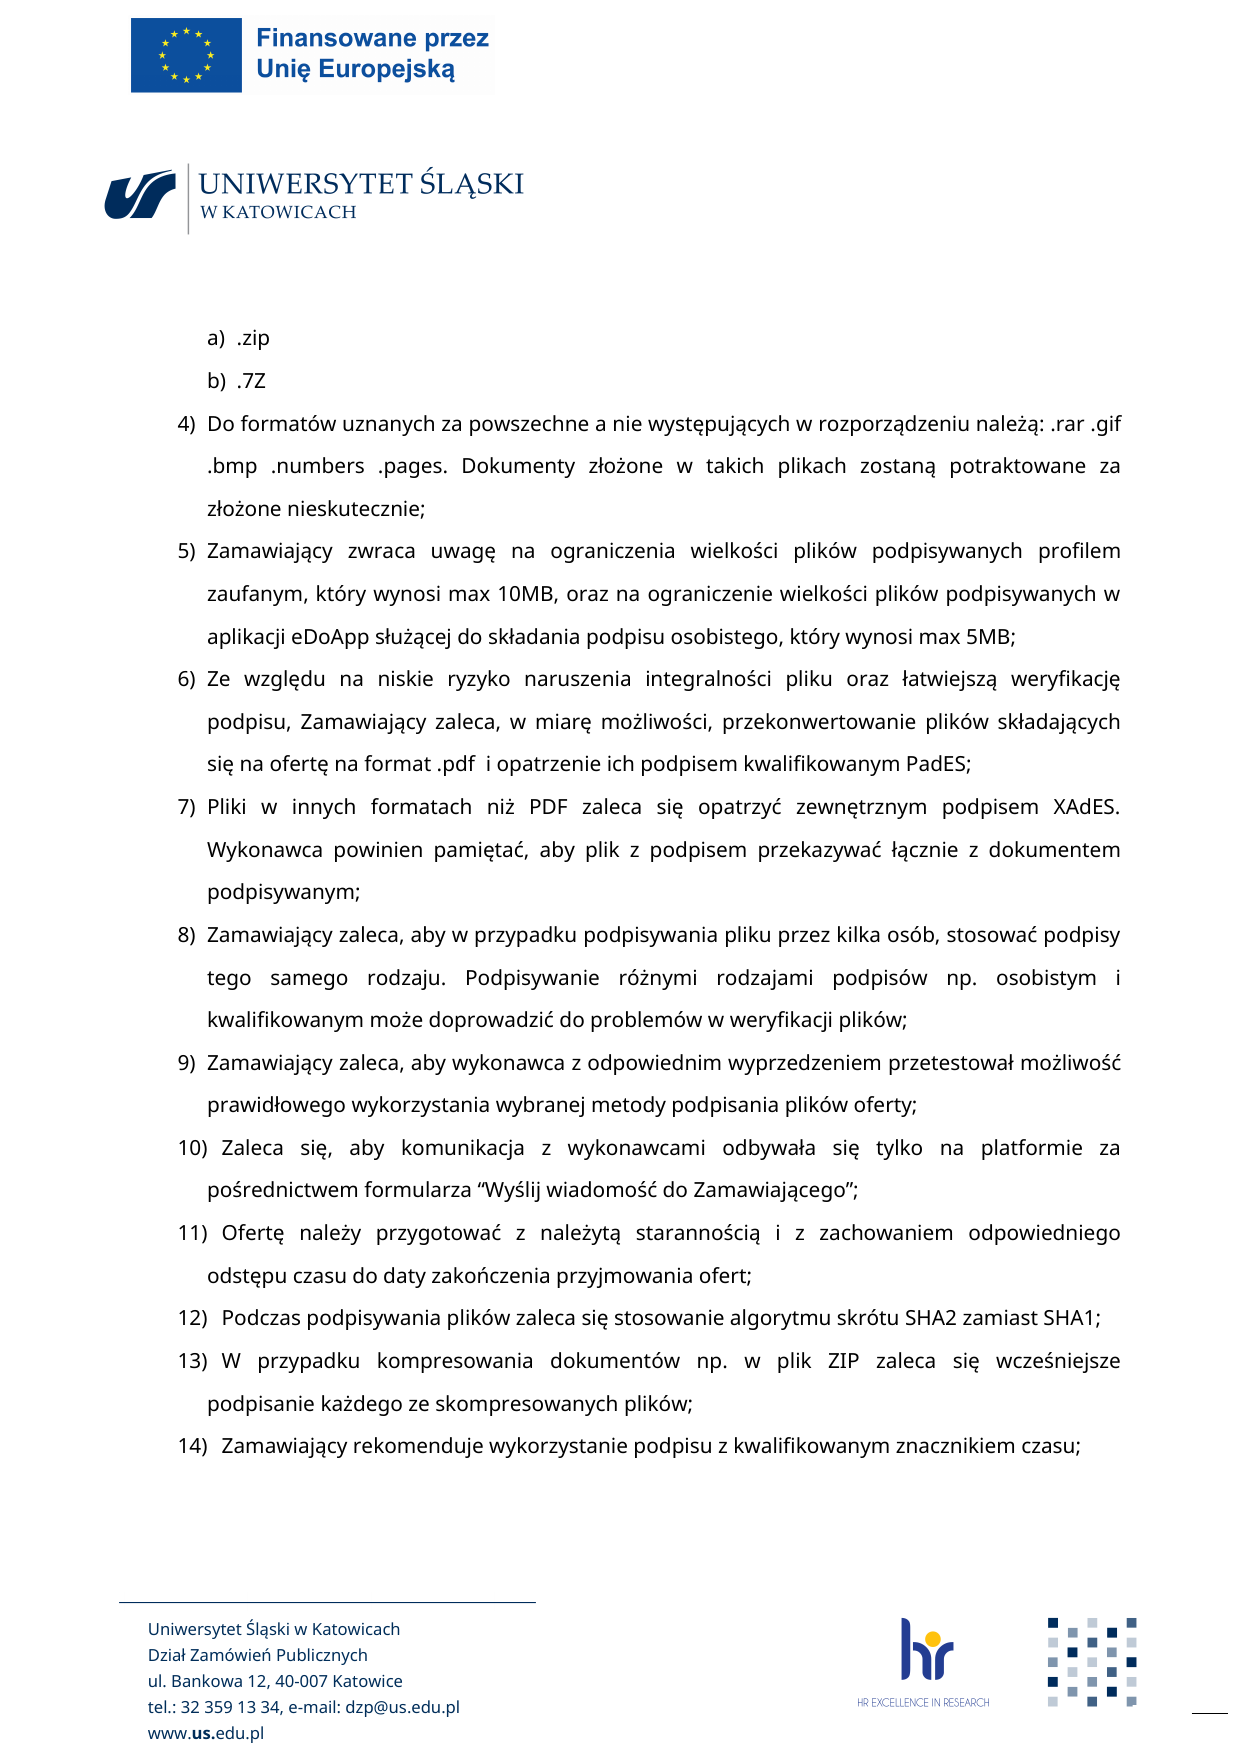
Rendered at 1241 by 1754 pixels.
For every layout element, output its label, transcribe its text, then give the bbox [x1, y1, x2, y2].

subtitle Zaleca się, aby komunikacja z wykonawcami odbywała się tylko na platformie za pośrednictwem formularza “Wyślij wiadomość do Zamawiającego”; [177, 1133, 1122, 1204]
subtitle Zamawiający zaleca, aby w przypadku podpisywania pliku przez kilka osób, stosować podpisy tego samego rodzaju. Podpisywanie różnymi rodzajami podpisów np. osobistym i kwalifikowanym może doprowadzić do problemów w weryfikacji plików; [177, 920, 1122, 1034]
subtitle Ofertę należy przygotować z należytą starannością i z zachowaniem odpowiedniego odstępu czasu do daty zakończenia przyjmowania ofert; [177, 1218, 1122, 1289]
subtitle Pliki w innych formatach niż PDF zaleca się opatrzyć zewnętrznym podpisem XAdES. Wykonawca powinien pamiętać, aby plik z podpisem przekazywać łącznie z dokumentem podpisywanym; [177, 792, 1122, 906]
picture [0, 15, 1227, 269]
subtitle Podczas podpisywania plików zaleca się stosowanie algorytmu skrótu SHA2 zamiast SHA1; [177, 1303, 1122, 1332]
picture [789, 1490, 1166, 1736]
subtitle Zamawiający zaleca, aby wykonawca z odpowiednim wyprzedzeniem przetestował możliwość prawidłowego wykorzystania wybranej metody podpisania plików oferty; [177, 1048, 1122, 1119]
subtitle W przypadku kompresowania dokumentów np. w plik ZIP zaleca się wcześniejsze podpisanie każdego ze skompresowanych plików; [177, 1346, 1122, 1417]
subtitle Zamawiający rekomenduje wykorzystanie podpisu z kwalifikowanym znacznikiem czasu; [177, 1431, 1122, 1460]
subtitle Do formatów uznanych za powszechne a nie występujących w rozporządzeniu należą: .rar .gif .bmp .numbers .pages. Dokumenty złożone w takich plikach zostaną potraktowane za złożone nieskutecznie; [177, 409, 1122, 522]
subtitle Zamawiający zwraca uwagę na ograniczenia wielkości plików podpisywanych profilem zaufanym, który wynosi max 10MB, oraz na ograniczenie wielkości plików podpisywanych w aplikacji eDoApp służącej do składania podpisu osobistego, który wynosi max 5MB; [177, 537, 1122, 650]
list .zip [207, 323, 1122, 352]
list .7Z [207, 366, 1122, 394]
subtitle Ze względu na niskie ryzyko naruszenia integralności pliku oraz łatwiejszą weryfikację podpisu, Zamawiający zaleca, w miarę możliwości, przekonwertowanie plików składających się na ofertę na format .pdf i opatrzenie ich podpisem kwalifikowanym PadES; [177, 664, 1122, 778]
picture [1, 1592, 537, 1611]
